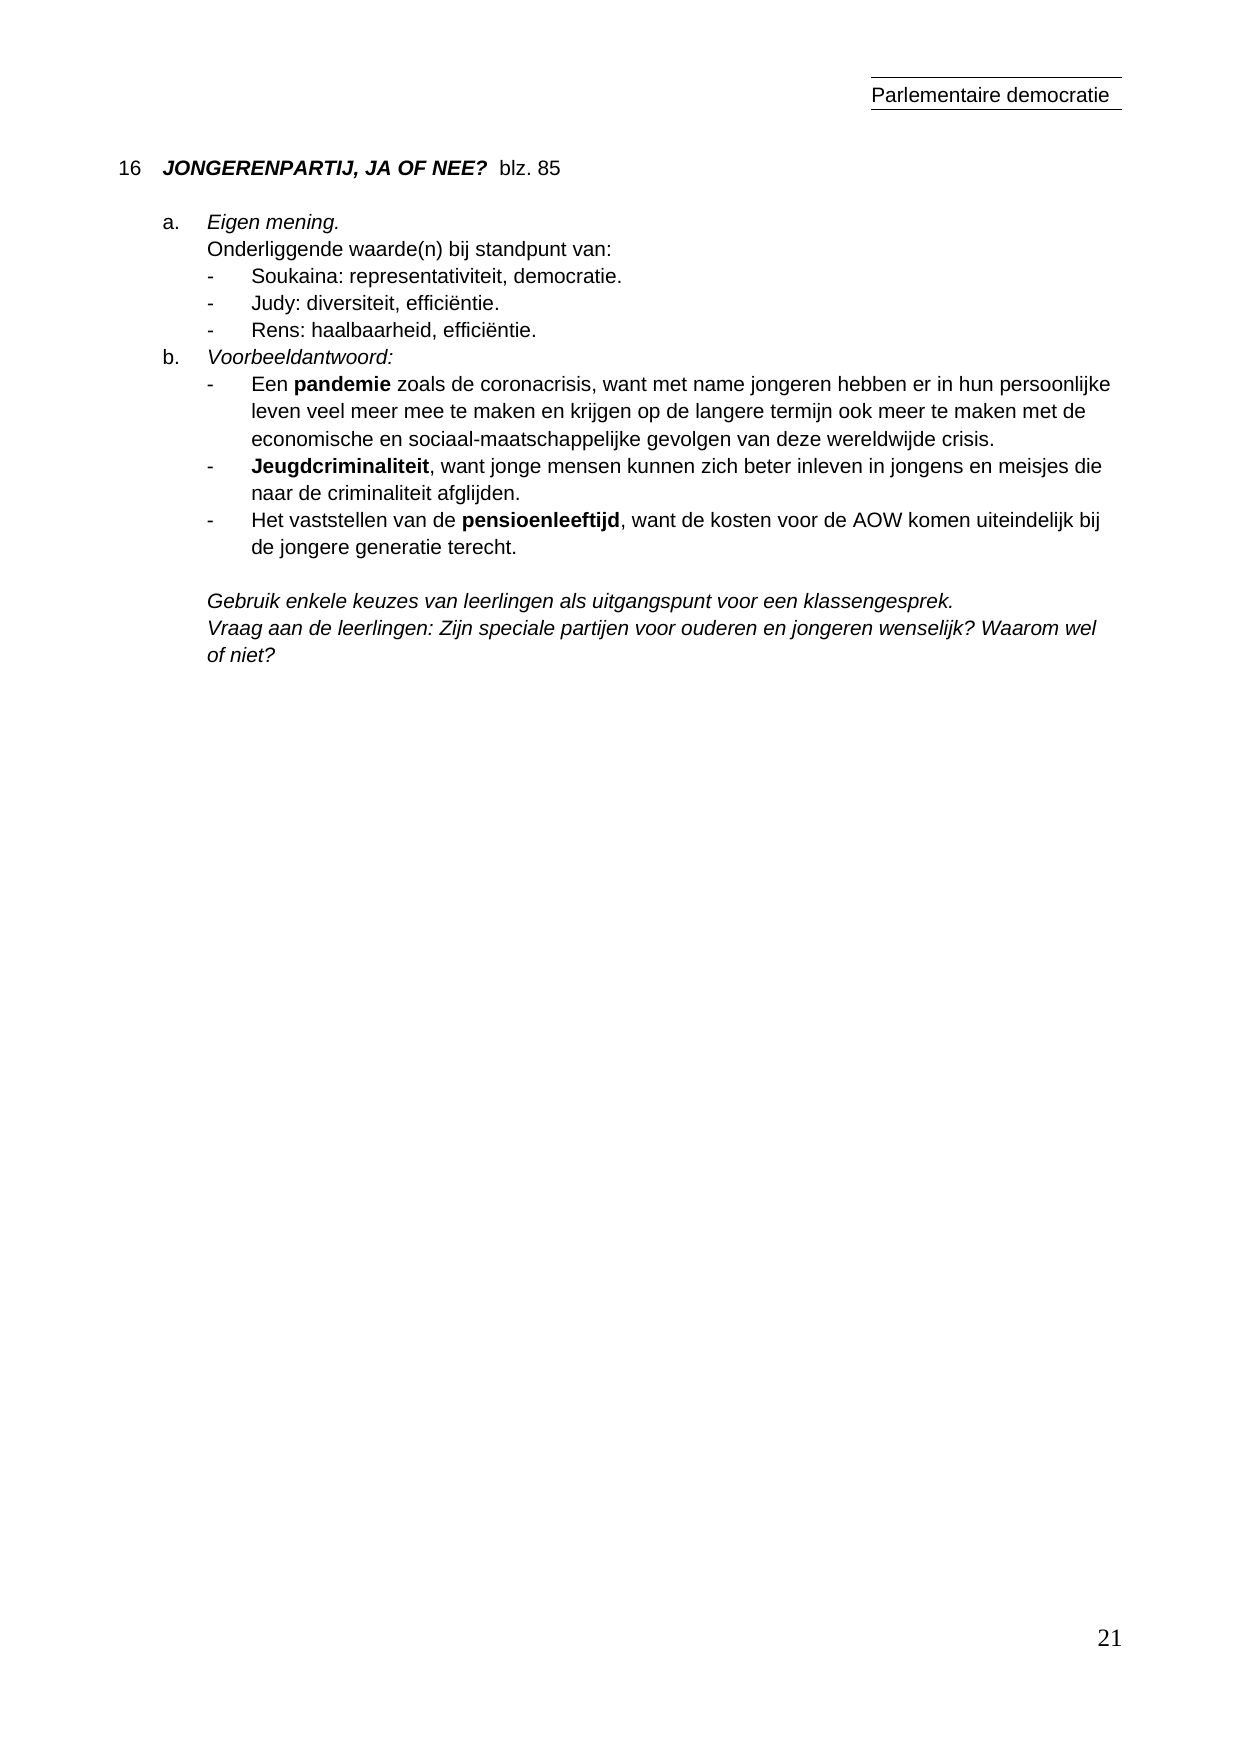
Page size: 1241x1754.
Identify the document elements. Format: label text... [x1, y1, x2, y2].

text a. Eigen mening. [162, 208, 1122, 235]
text - Soukaina: representativiteit, democratie. [207, 262, 1122, 289]
text - Een pandemie zoals de coronacrisis, want met name jongeren hebben er in hun persoonlijke leven veel meer mee te maken en krijgen op de langere termijn ook meer te maken met de economische en sociaal-maatschappelijke gevolgen van deze wereldwijde crisis. [207, 370, 1122, 451]
text 16 JONGERENPARTIJ, JA OF NEE? blz. 85 [118, 153, 1122, 181]
text - Jeugdcriminaliteit, want jonge mensen kunnen zich beter inleven in jongens en meisjes die naar de criminaliteit afglijden. [207, 451, 1122, 506]
text b. Voorbeeldantwoord: [162, 343, 1122, 370]
text - Het vaststellen van de pensioenleeftijd, want de kosten voor de AOW komen uiteindelijk bij de jongere generatie terecht. [207, 506, 1122, 560]
text Onderliggende waarde(n) bij standpunt van: [207, 235, 1122, 262]
text - Rens: haalbaarheid, efficiëntie. [207, 316, 1122, 343]
text - Judy: diversiteit, efficiëntie. [207, 289, 1122, 316]
text Vraag aan de leerlingen: Zijn speciale partijen voor ouderen en jongeren wenselijk? Waarom wel of niet? [207, 614, 1122, 668]
text Gebruik enkele keuzes van leerlingen als uitgangspunt voor een klassengesprek. [207, 587, 1122, 614]
